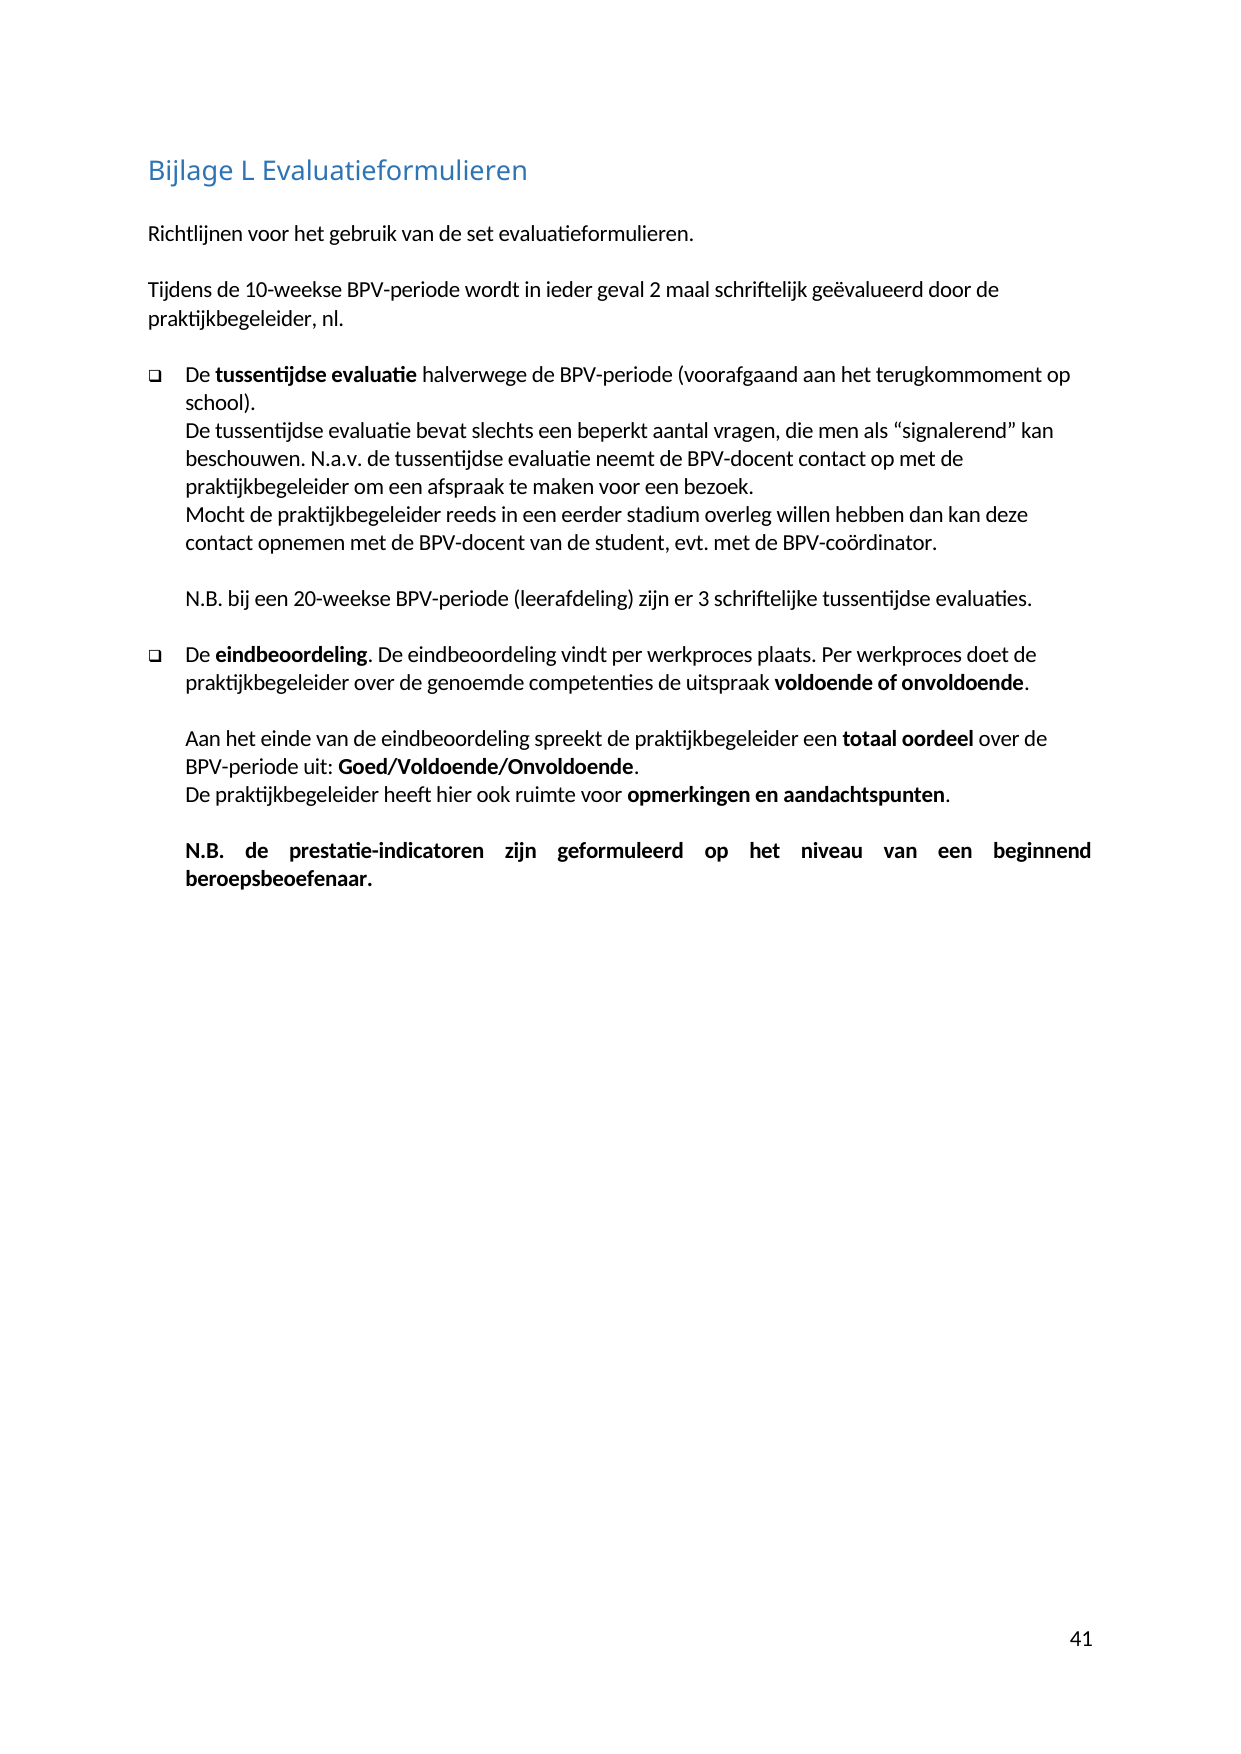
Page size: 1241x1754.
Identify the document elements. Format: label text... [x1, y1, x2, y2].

text Tijdens de 10-weekse BPV-periode wordt in ieder geval 2 maal schriftelijk geëvalueerd door de praktijkbegeleider, nl. [148, 276, 1093, 332]
subtitle Bijlage L Evaluatieformulieren [148, 152, 1093, 189]
text N.B. bij een 20-weekse BPV-periode (leerafdeling) zijn er 3 schriftelijke tussentijdse evaluaties. [185, 584, 1093, 612]
text Mocht de praktijkbegeleider reeds in een eerder stadium overleg willen hebben dan kan deze contact opnemen met de BPV-docent van de student, evt. met de BPV-coördinator. [185, 500, 1093, 556]
text N.B. de prestatie-indicatoren zijn geformuleerd op het niveau van een beginnend beroepsbeoefenaar. [185, 836, 1093, 892]
text Aan het einde van de eindbeoordeling spreekt de praktijkbegeleider een totaal oordeel over de BPV-periode uit: Goed/Voldoende/Onvoldoende. [185, 724, 1093, 780]
text De tussentijdse evaluatie bevat slechts een beperkt aantal vragen, die men als “signalerend” kan beschouwen. N.a.v. de tussentijdse evaluatie neemt de BPV-docent contact op met de praktijkbegeleider om een afspraak te maken voor een bezoek. [185, 416, 1093, 500]
list De eindbeoordeling. De eindbeoordeling vindt per werkproces plaats. Per werkproces doet de praktijkbegeleider over de genoemde competenties de uitspraak voldoende of onvoldoende. [148, 640, 1093, 696]
list De tussentijdse evaluatie halverwege de BPV-periode (voorafgaand aan het terugkommoment op school). [148, 360, 1093, 416]
text Richtlijnen voor het gebruik van de set evaluatieformulieren. [148, 219, 1093, 248]
text De praktijkbegeleider heeft hier ook ruimte voor opmerkingen en aandachtspunten. [185, 780, 1093, 808]
